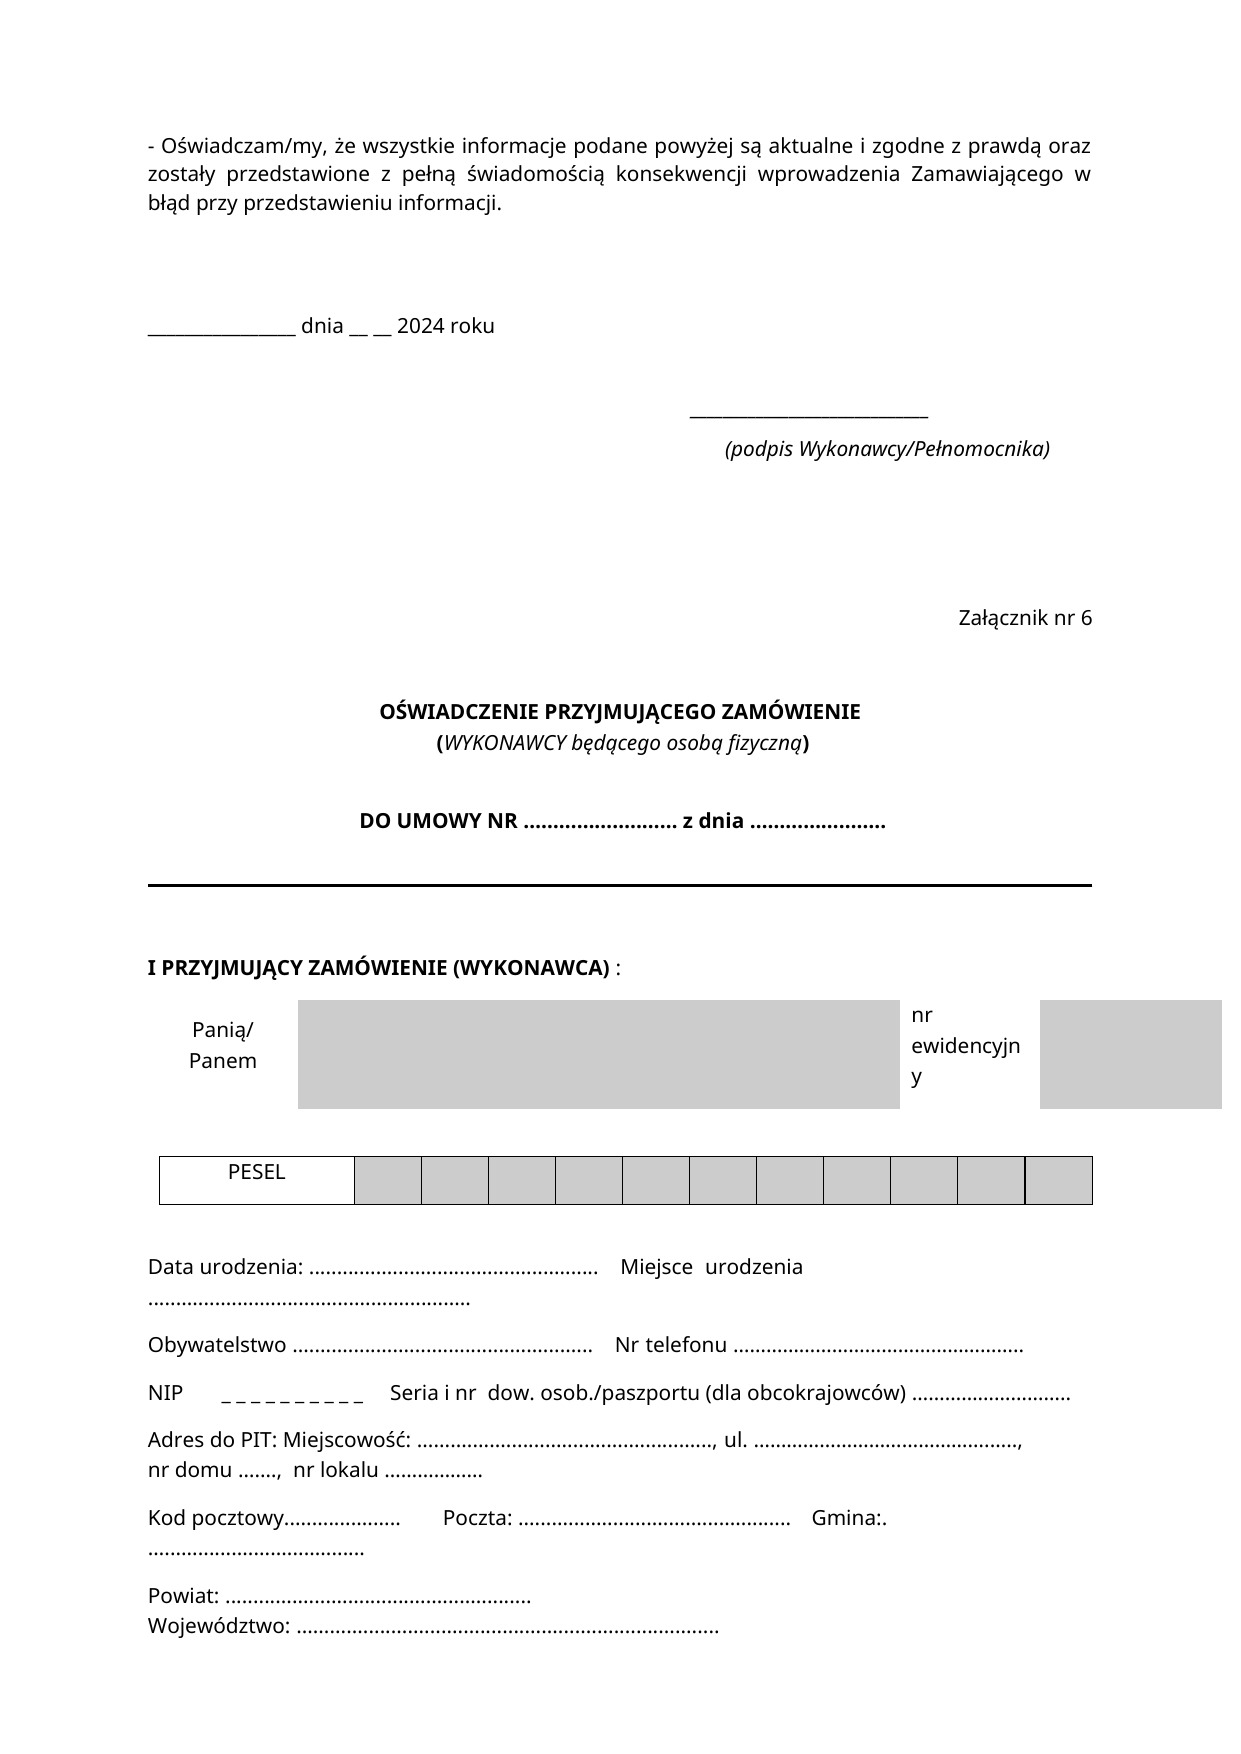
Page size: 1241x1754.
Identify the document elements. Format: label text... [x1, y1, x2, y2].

table_header [355, 1157, 421, 1204]
table_header PESEL [160, 1157, 354, 1204]
table_header [958, 1157, 1024, 1204]
table_header [623, 1157, 689, 1204]
text ________________ dnia __ __ 2024 roku [148, 311, 1092, 339]
table_header [489, 1157, 555, 1204]
text I PRZYJMUJĄCY ZAMÓWIENIE (WYKONAWCA) : [148, 953, 1092, 981]
table_header [891, 1157, 957, 1204]
text _____________________________ [148, 393, 1092, 421]
table_header [556, 1157, 622, 1204]
text Załącznik nr 6 [148, 603, 1092, 631]
text DO UMOWY NR ………………..…… z dnia ………………….. [148, 775, 1092, 834]
table_header Panią/Panem [148, 1000, 298, 1109]
table_header [1040, 1000, 1222, 1109]
text OŚWIADCZENIE PRZYJMUJĄCEGO ZAMÓWIENIE (WYKONAWCY będącego osobą fizyczną) [148, 697, 1092, 756]
table_header [422, 1157, 488, 1204]
text NIP _ _ _ _ _ _ _ _ _ _ Seria i nr dow. osob./paszportu (dla obcokrajowców) ……………………….. [148, 1378, 1092, 1406]
text Kod pocztowy..................... Poczta: ................................................. Gmina:. ….................................... [148, 1503, 1092, 1562]
text - Oświadczam/my, że wszystkie informacje podane powyżej są aktualne i zgodne z prawdą oraz zostały przedstawione z pełną świadomością konsekwencji wprowadzenia Zamawiającego w błąd przy przedstawieniu informacji. [148, 131, 1092, 216]
text Powiat: ....................................................... Województwo: ............................................................................ [148, 1581, 1092, 1640]
table_header [690, 1157, 756, 1204]
text Adres do PIT: Miejscowość: ....................................................., ul. …………………………………….….., nr domu ….…, nr lokalu ……………… [148, 1425, 1092, 1484]
text Obywatelstwo ...................................................... Nr telefonu …………………………………………….. [148, 1330, 1092, 1359]
table_header [1026, 1157, 1092, 1204]
text Data urodzenia: .................................................... Miejsce urodzenia .......................................................... [148, 1252, 1092, 1312]
table_header nr ewidencyjny [900, 1000, 1040, 1109]
table_header [824, 1157, 890, 1204]
table_header [757, 1157, 823, 1204]
table_header [298, 1000, 900, 1109]
text (podpis Wykonawcy/Pełnomocnika) [148, 434, 1092, 462]
